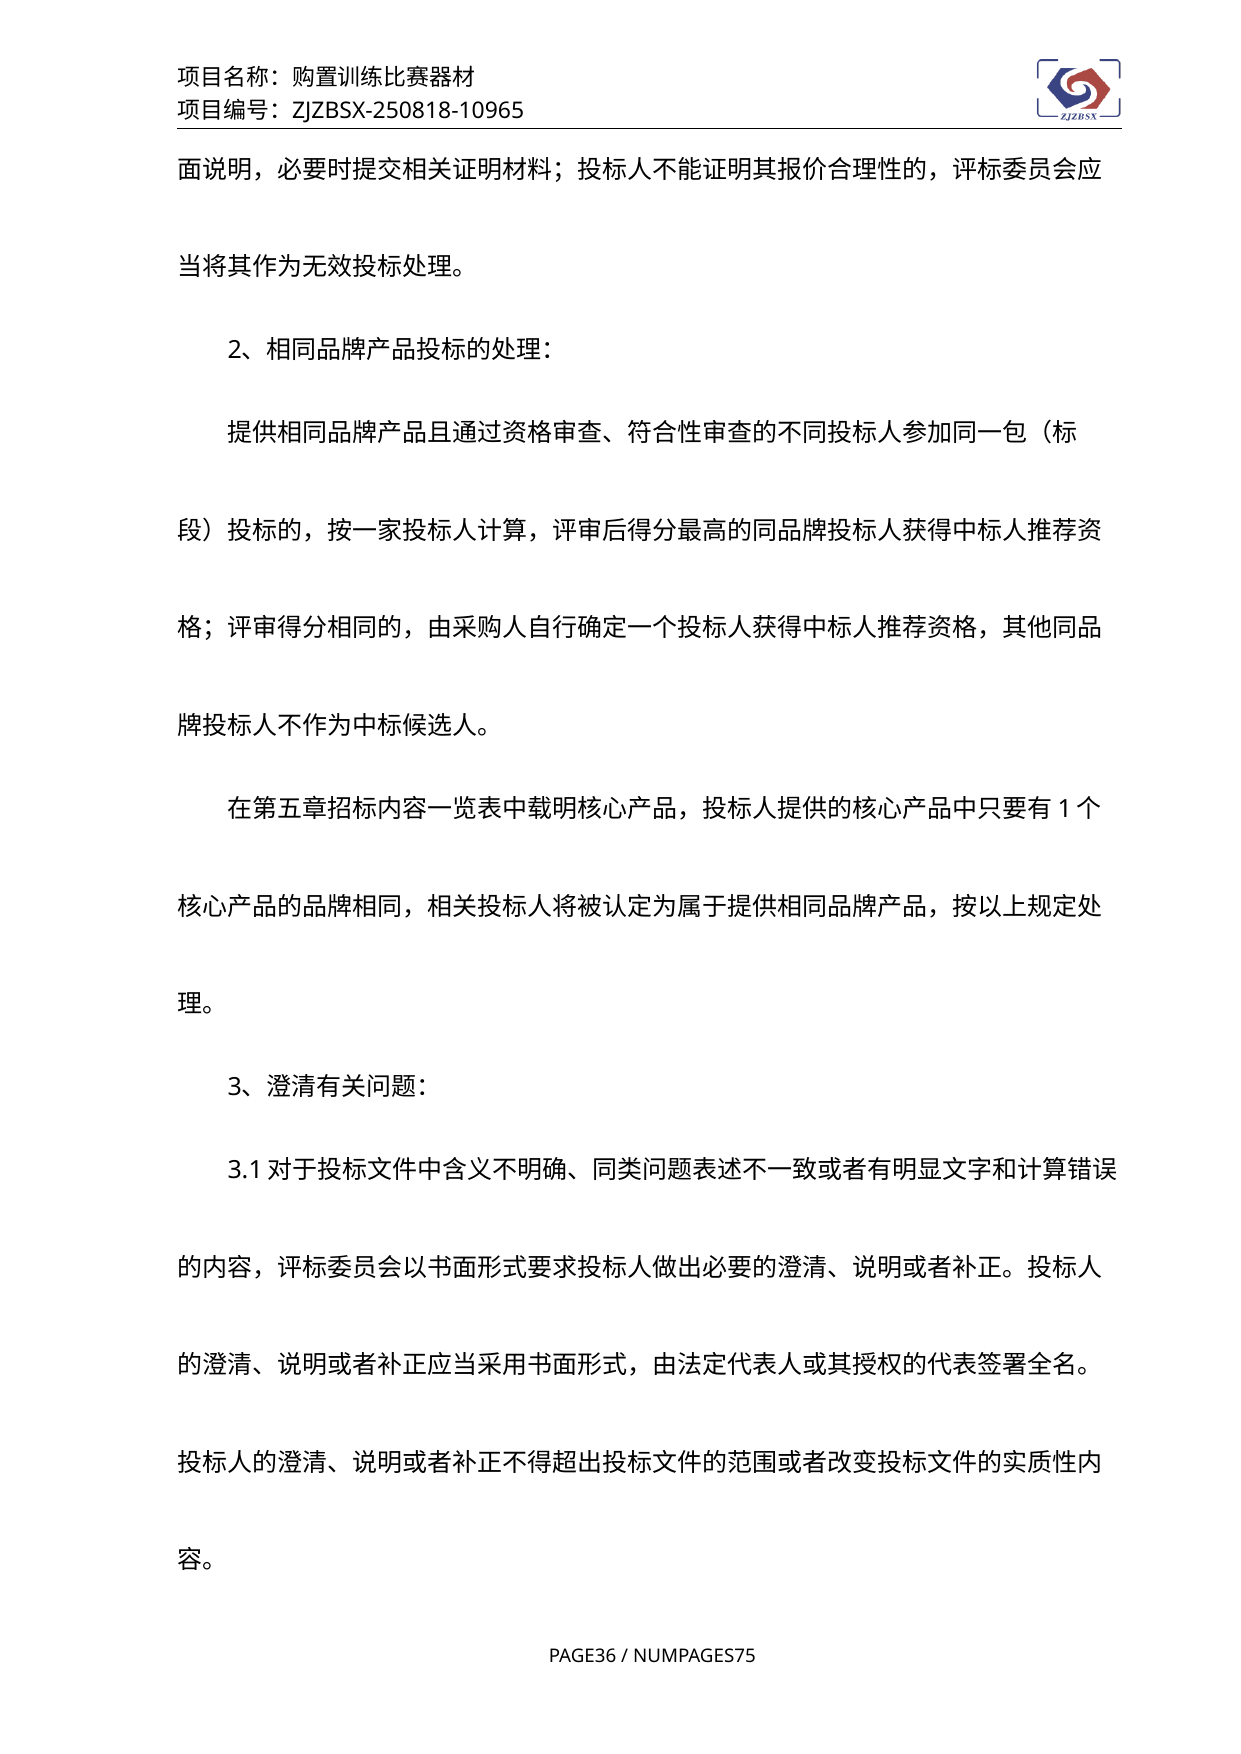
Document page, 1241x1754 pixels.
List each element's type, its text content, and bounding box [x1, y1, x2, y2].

text 3.1对于投标文件中含义不明确、同类问题表述不一致或者有明显文字和计算错误的内容，评标委员会以书面形式要求投标人做出必要的澄清、说明或者补正。投标人的澄清、说明或者补正应当采用书面形式，由法定代表人或其授权的代表签署全名。投标人的澄清、说明或者补正不得超出投标文件的范围或者改变投标文件的实质性内容。 [177, 1135, 1122, 1590]
text 提供相同品牌产品且通过资格审查、符合性审查的不同投标人参加同一包（标段）投标的，按一家投标人计算，评审后得分最高的同品牌投标人获得中标人推荐资格；评审得分相同的，由采购人自行确定一个投标人获得中标人推荐资格，其他同品牌投标人不作为中标候选人。 [177, 398, 1122, 756]
text 在第五章招标内容一览表中载明核心产品，投标人提供的核心产品中只要有1个核心产品的品牌相同，相关投标人将被认定为属于提供相同品牌产品，按以上规定处理。 [177, 774, 1122, 1034]
text 2、相同品牌产品投标的处理： [177, 315, 1122, 380]
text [177, 135, 1122, 297]
text 3、澄清有关问题： [177, 1052, 1122, 1117]
picture [1034, 59, 1123, 121]
